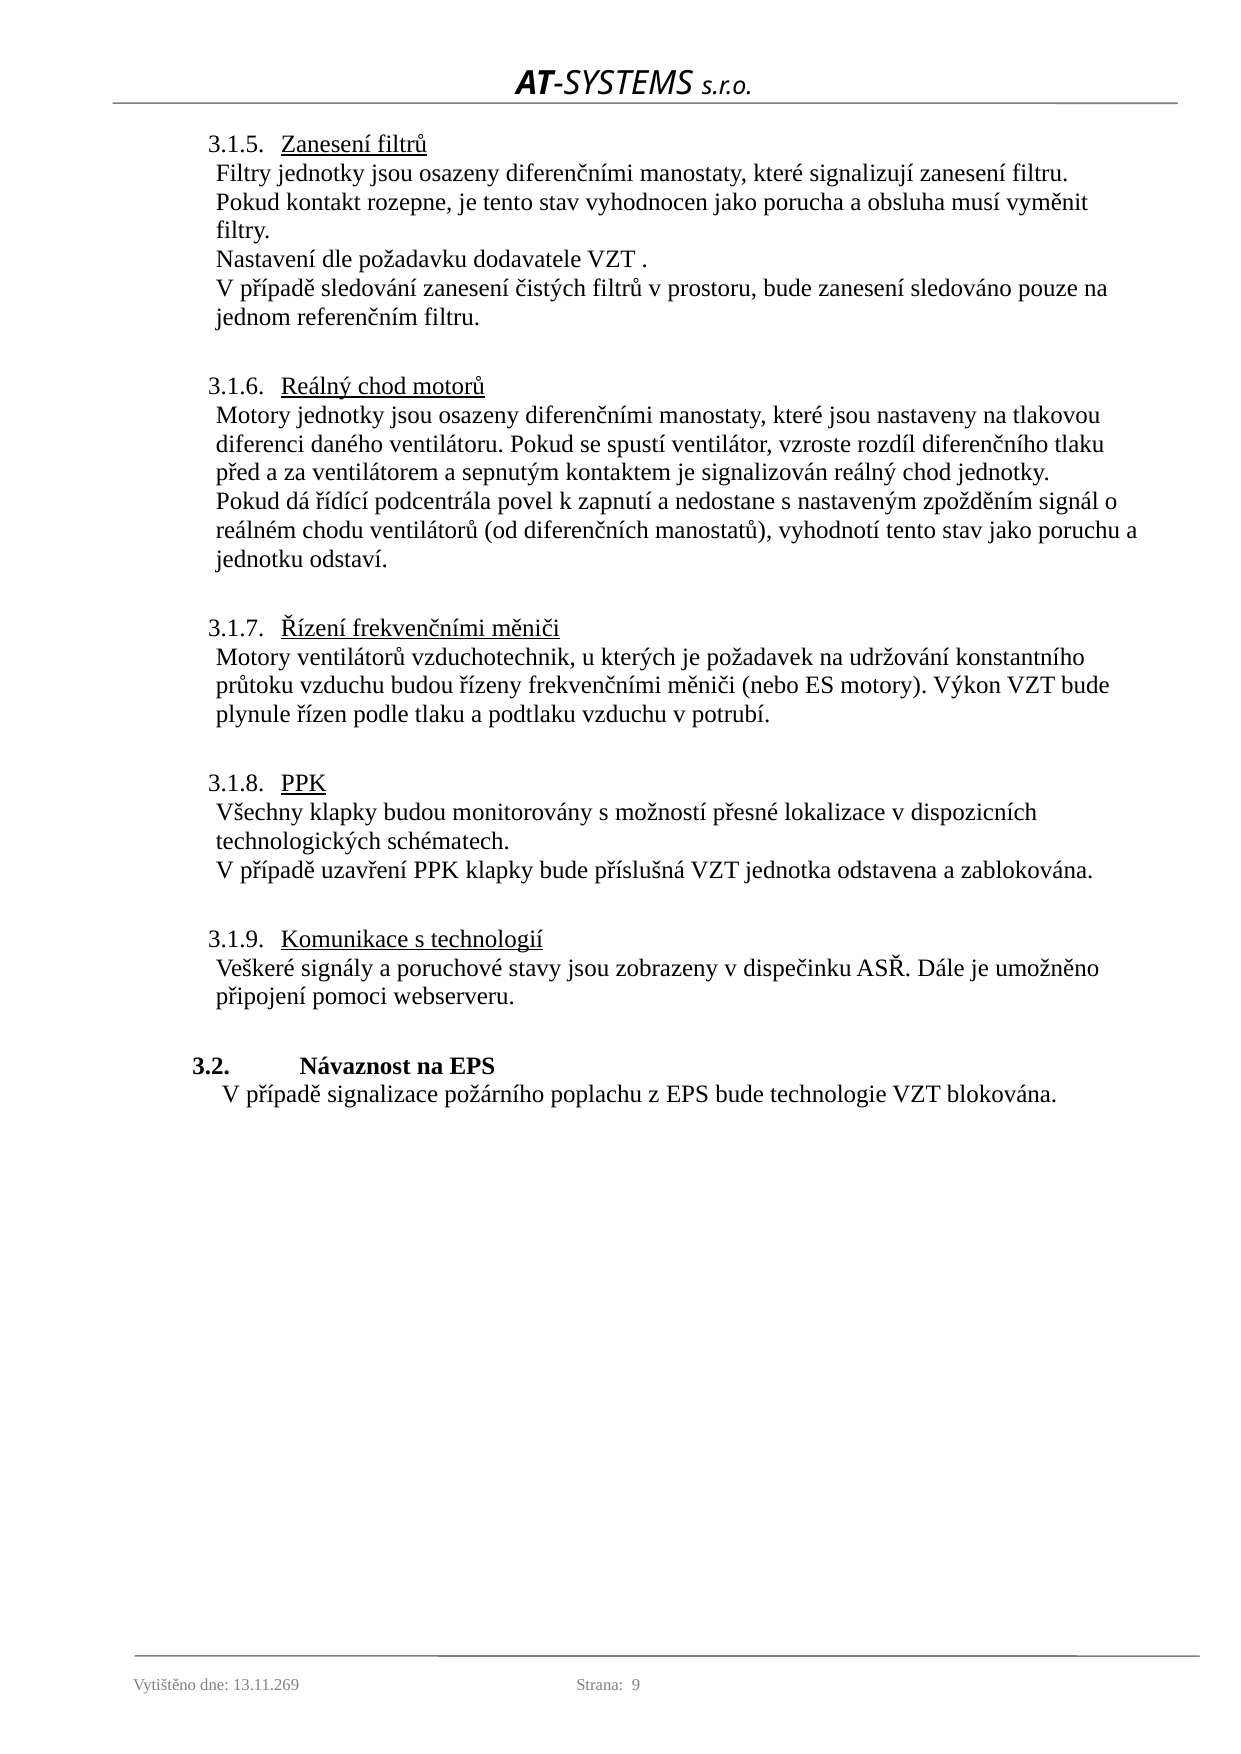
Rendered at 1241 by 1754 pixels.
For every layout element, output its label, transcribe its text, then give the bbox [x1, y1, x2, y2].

text Motory jednotky jsou osazeny diferenčními manostaty, které jsou nastaveny na tlakovou diferenci daného ventilátoru. Pokud se spustí ventilátor, vzroste rozdíl diferenčního tlaku před a za ventilátorem a sepnutým kontaktem je signalizován reálný chod jednotky. [216, 400, 1139, 486]
text V případě signalizace požárního poplachu z EPS bude technologie VZT blokována. [222, 1079, 1139, 1108]
text V případě sledování zanesení čistých filtrů v prostoru, bude zanesení sledováno pouze na jednom referenčním filtru. [216, 273, 1139, 331]
text V případě uzavření PPK klapky bude příslušná VZT jednotka odstavena a zablokována. [216, 855, 1139, 883]
text Pokud dá řídící podcentrála povel k zapnutí a nedostane s nastaveným zpožděním signál o reálném chodu ventilátorů (od diferenčních manostatů), vyhodnotí tento stav jako poruchu a jednotku odstaví. [216, 486, 1139, 572]
list PPK [208, 768, 1139, 797]
list Návaznost na EPS [145, 1051, 1139, 1079]
text Nastavení dle požadavku dodavatele VZT . [216, 244, 1139, 273]
list Zanesení filtrů [208, 129, 1139, 158]
list Komunikace s technologií [208, 924, 1139, 953]
text Pokud kontakt rozepne, je tento stav vyhodnocen jako porucha a obsluha musí vyměnit filtry. [216, 187, 1139, 244]
text Veškeré signály a poruchové stavy jsou zobrazeny v dispečinku ASŘ. Dále je umožněno připojení pomoci webserveru. [216, 953, 1139, 1010]
text Motory ventilátorů vzduchotechnik, u kterých je požadavek na udržování konstantního průtoku vzduchu budou řízeny frekvenčními měniči (nebo ES motory). Výkon VZT bude plynule řízen podle tlaku a podtlaku vzduchu v potrubí. [216, 642, 1139, 728]
list Řízení frekvenčními měniči [208, 613, 1139, 642]
list Reálný chod motorů [208, 371, 1139, 400]
text Všechny klapky budou monitorovány s možností přesné lokalizace v dispozicních technologických schématech. [216, 797, 1139, 855]
text Filtry jednotky jsou osazeny diferenčními manostaty, které signalizují zanesení filtru. [216, 158, 1139, 187]
